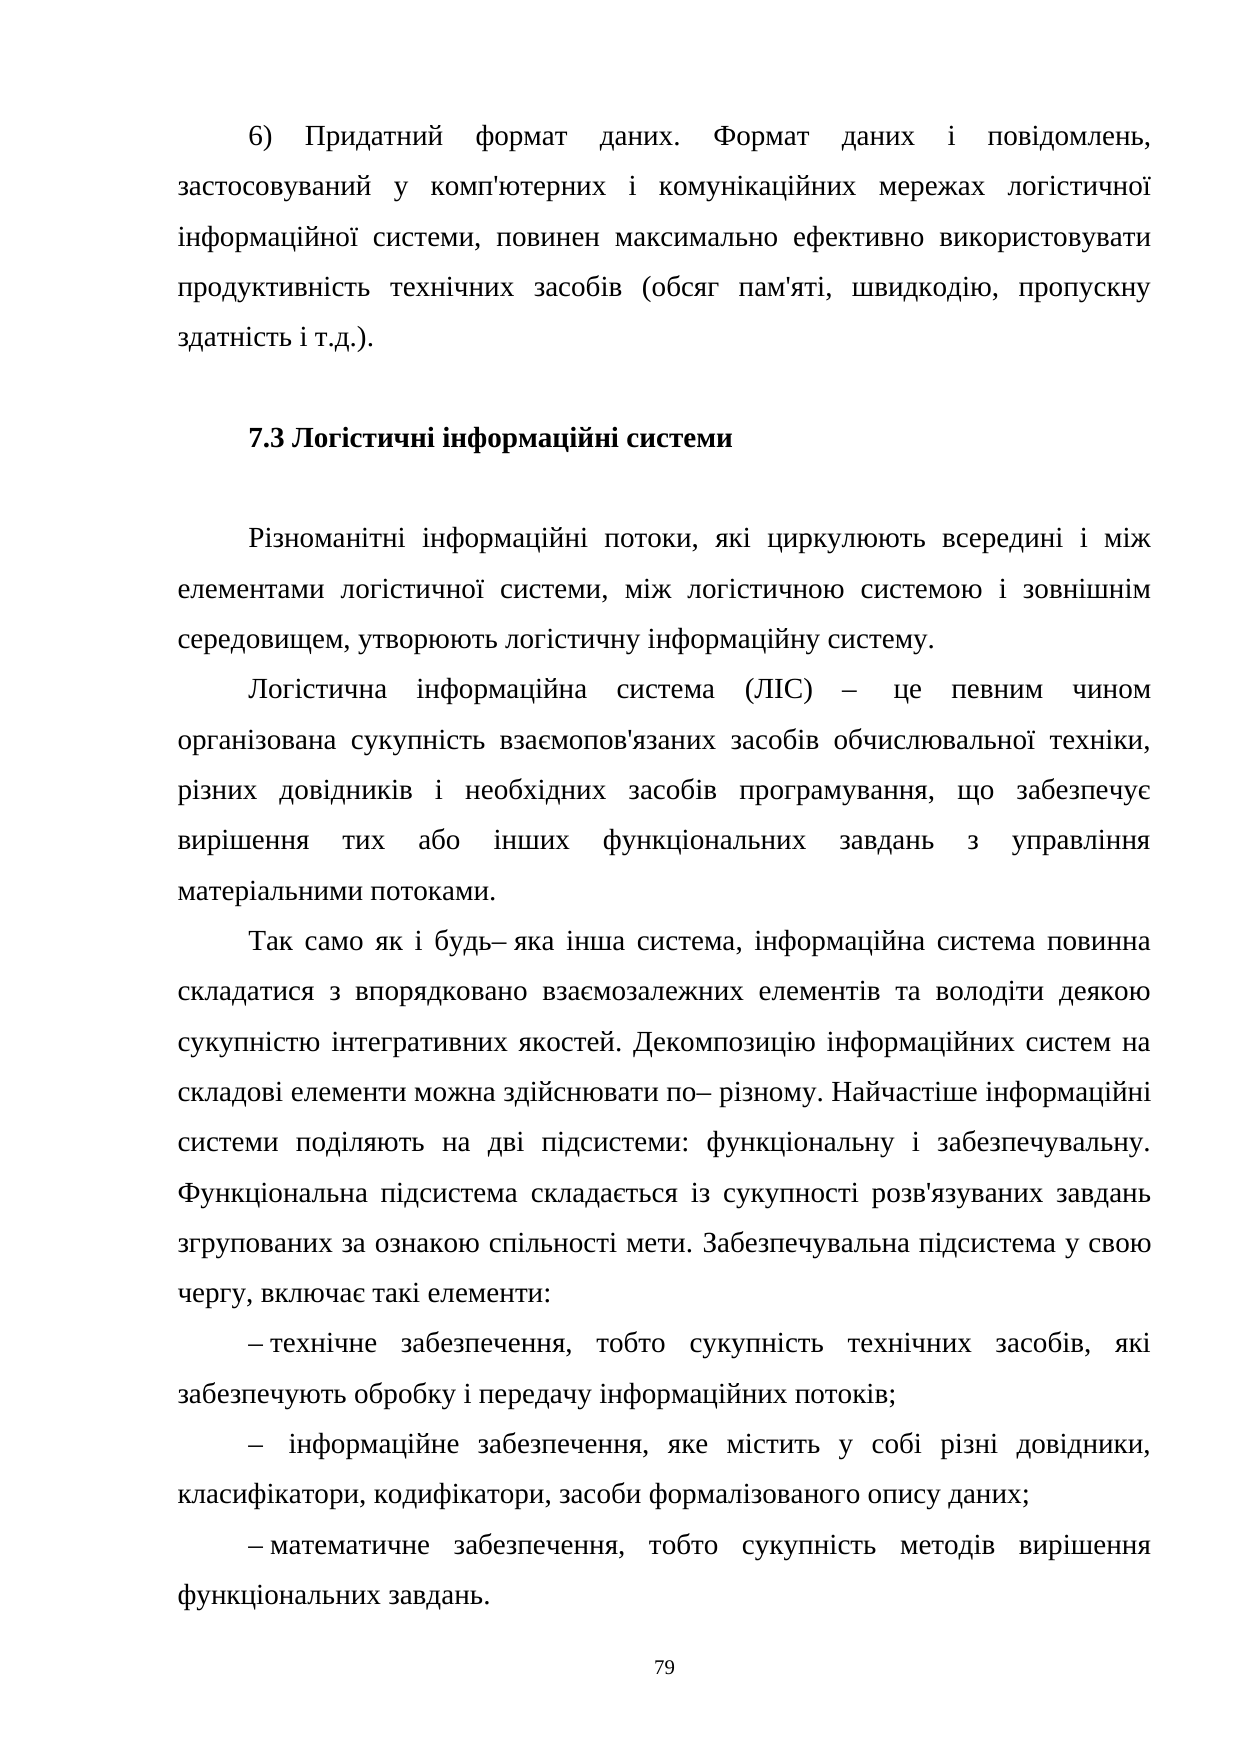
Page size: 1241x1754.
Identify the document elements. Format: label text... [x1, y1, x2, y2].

text – математичне забезпечення, тобто сукупність методів вирішення функціональних завдань. [177, 1527, 1152, 1611]
text 6) Придатний формат даних. Формат даних і повідомлень, застосовуваний у комп'ютерних і комунікаційних мережах логістичної інформаційної системи, повинен максимально ефективно використовувати продуктивність технічних засобів (обсяг пам'яті, швидкодію, пропускну здатність і т.д.). [177, 118, 1152, 353]
text – інформаційне забезпечення, яке містить у собі різні довідники, класифікатори, кодифікатори, засоби формалізованого опису даних; [177, 1426, 1152, 1510]
text Різноманітні інформаційні потоки, які циркулюють всередині і між елементами логістичної системи, між логістичною системою і зовнішнім середовищем, утворюють логістичну інформаційну систему. [177, 521, 1152, 655]
text – технічне забезпечення, тобто сукупність технічних засобів, які забезпечують обробку і передачу інформаційних потоків; [177, 1326, 1152, 1409]
text 7.3 Логістичні інформаційні системи [177, 420, 1152, 453]
text Так само як і будь– яка інша система, інформаційна система повинна складатися з впорядковано взаємозалежних елементів та володіти деякою сукупністю інтегративних якостей. Декомпозицію інформаційних систем на складові елементи можна здійснювати по– різному. Найчастіше інформаційні системи поділяють на дві підсистеми: функціональну і забезпечувальну. Функціональна підсистема складається із сукупності розв'язуваних завдань згрупованих за ознакою спільності мети. Забезпечувальна підсистема у свою чергу, включає такі елементи: [177, 923, 1152, 1309]
text Логістична інформаційна система (ЛІС) – це певним чином організована сукупність взаємопов'язаних засобів обчислювальної техніки, різних довідників і необхідних засобів програмування, що забезпечує вирішення тих або інших функціональних завдань з управління матеріальними потоками. [177, 672, 1152, 906]
